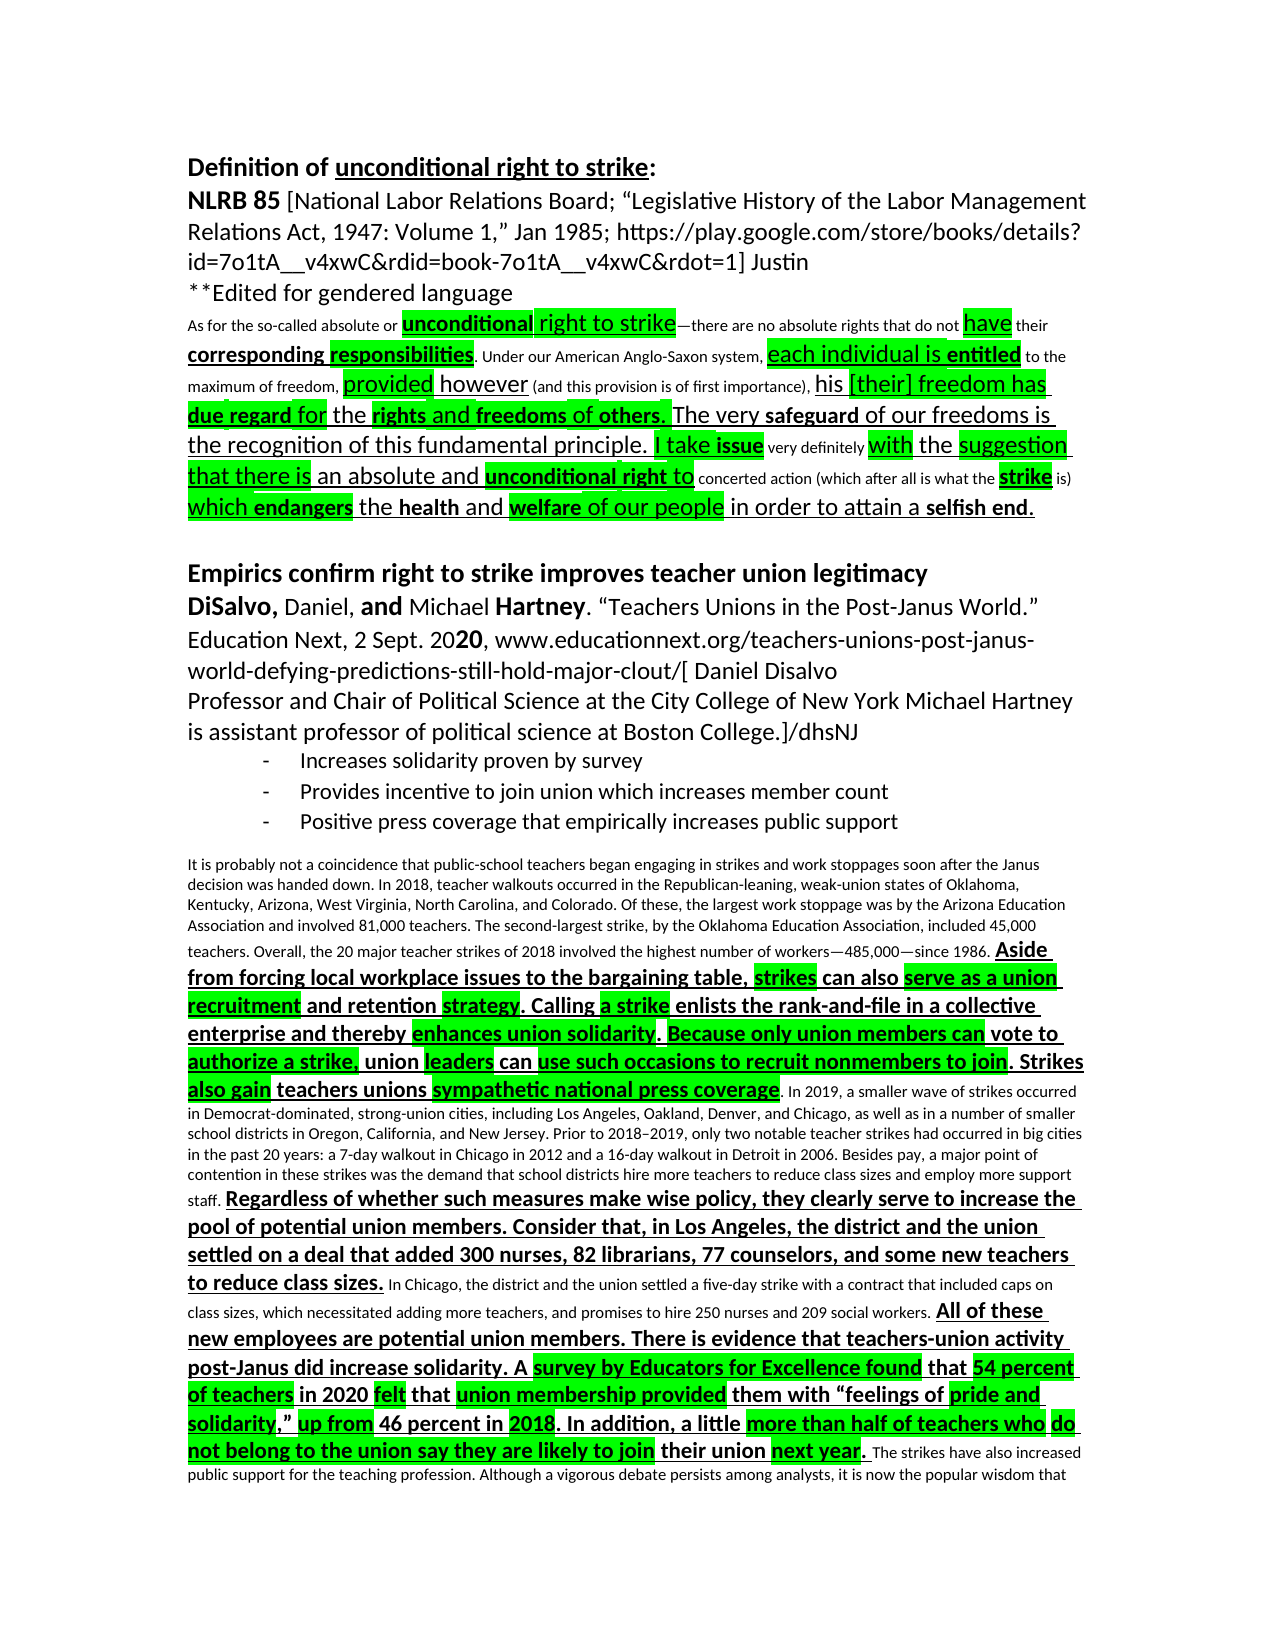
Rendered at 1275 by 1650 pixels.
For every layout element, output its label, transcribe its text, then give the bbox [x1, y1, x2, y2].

text DiSalvo, Daniel, and Michael Hartney. “Teachers Unions in the Post-Janus World.” Education Next, 2 Sept. 2020, www.educationnext.org/teachers-unions-post-janus-world-defying-predictions-still-hold-major-clout/[ Daniel Disalvo [187, 589, 1087, 686]
list Positive press coverage that empirically increases public support [262, 807, 1087, 835]
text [187, 854, 1087, 1485]
text **Edited for gendered language [187, 277, 1087, 308]
list Provides incentive to join union which increases member count [262, 777, 1087, 805]
list Increases solidarity proven by survey [262, 747, 1087, 774]
subtitle Definition of unconditional right to strike: [187, 150, 1087, 183]
text Professor and Chair of Political Science at the City College of New York Michael Hartney is assistant professor of political science at Boston College.]/dhsNJ [187, 686, 1087, 747]
text NLRB 85 [National Labor Relations Board; “Legislative History of the Labor Management Relations Act, 1947: Volume 1,” Jan 1985; https://play.google.com/store/books/details?id=7o1tA__v4xwC&rdid=book-7o1tA__v4xwC&rdot=1] Justin [187, 183, 1087, 277]
text As for the so-called absolute or unconditional right to strike—there are no absolute rights that do not have their corresponding responsibilities. Under our American Anglo-Saxon system, each individual is entitled to the maximum of freedom, provided however (and this provision is of first importance), his [their] freedom has due regard for the rights and freedoms of others. The very safeguard of our freedoms is the recognition of this fundamental principle. I take issue very definitely with the suggestion that there is an absolute and unconditional right to concerted action (which after all is what the strike is) which endangers the health and welfare of our people in order to attain a selfish end. [187, 308, 1087, 521]
subtitle Empirics confirm right to strike improves teacher union legitimacy [187, 556, 1087, 589]
